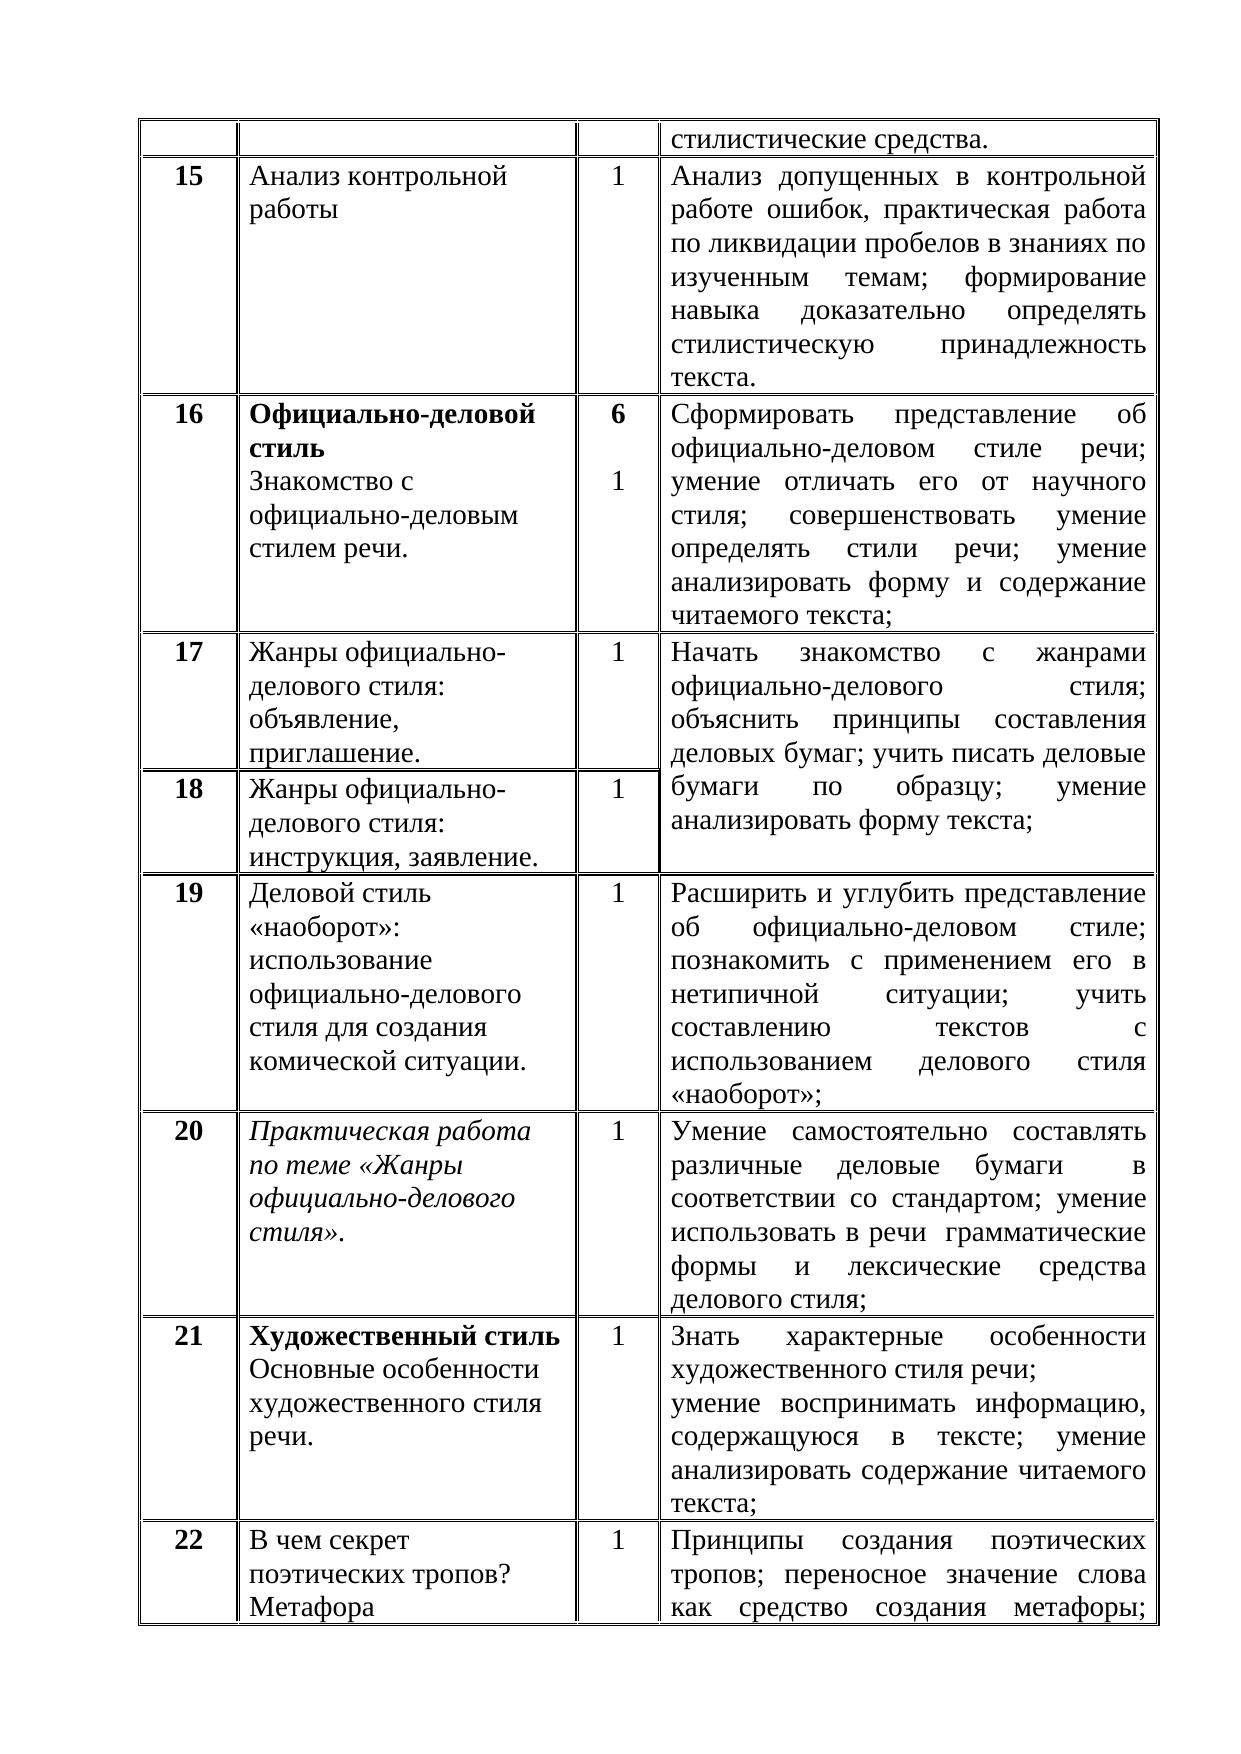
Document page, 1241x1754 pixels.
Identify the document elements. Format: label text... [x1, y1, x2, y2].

table_cell Деловой стиль «наоборот»: использование официально-делового стиля для создания комической ситуации. [240, 876, 575, 1110]
table_cell Жанры официально-делового стиля: объявление, приглашение. [240, 634, 575, 768]
table_cell 14 [141, 121, 238, 155]
table_cell Сформировать представление об официально-деловом стиле речи; умение отличать его от научного стиля; совершенствовать умение определять стили речи; умение анализировать форму и содержание читаемого текста; [661, 393, 1156, 631]
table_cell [659, 119, 1156, 155]
table_cell 19 [141, 872, 237, 1110]
table_cell 1 [579, 1113, 658, 1315]
table_cell 6 1 [579, 396, 658, 631]
table_cell Анализ контрольной работы [240, 158, 575, 393]
table_cell 16 [141, 393, 237, 631]
table_cell 1 [579, 634, 658, 768]
table_cell 21 [141, 1315, 236, 1519]
table_cell 1 [579, 772, 658, 872]
table_cell Расширить и углубить представление об официально-деловом стиле; познакомить с применением его в нетипичной ситуации; учить составлению текстов с использованием делового стиля «наоборот»; [661, 872, 1156, 1110]
table_cell Практическая работа по теме «Жанры официально-делового стиля». [240, 1113, 575, 1315]
table_cell Знать характерные особенности художественного стиля речи; умение воспринимать информацию, содержащуюся в тексте; умение анализировать содержание читаемого текста; [661, 1315, 1156, 1519]
table_cell 15 [141, 155, 237, 393]
table_cell Контрольная работа [238, 121, 577, 155]
table_cell Умение самостоятельно составлять различные деловые бумаги в соответствии со стандартом; умение использовать в речи грамматические формы и лексические средства делового стиля; [661, 1110, 1156, 1315]
table_cell Анализ допущенных в контрольной работе ошибок, практическая работа по ликвидации пробелов в знаниях по изученным темам; формирование навыка доказательно определять стилистическую принадлежность текста. [661, 155, 1156, 393]
table_cell 1 [577, 1522, 659, 1623]
table_cell 18 [140, 768, 238, 872]
table_cell 1 [579, 876, 658, 1110]
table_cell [659, 1519, 1156, 1623]
table_cell 1 [577, 121, 659, 155]
table_cell Официально-деловой стиль Знакомство с официально-деловым стилем речи. [240, 396, 575, 631]
table_cell 1 [579, 158, 658, 393]
table_cell Художественный стиль Основные особенности художественного стиля речи. [240, 1318, 575, 1519]
table_cell 17 [141, 631, 237, 768]
table_cell Жанры официально-делового стиля: инструкция, заявление. [240, 772, 575, 872]
table_cell 20 [141, 1110, 237, 1315]
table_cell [238, 1522, 577, 1623]
table_cell 1 [579, 1318, 658, 1519]
table_cell Начать знакомство с жанрами официально-делового стиля; объяснить принципы составления деловых бумаг; учить писать деловые бумаги по образцу; умение анализировать форму текста; [661, 631, 1156, 872]
table_cell 22 [141, 1519, 238, 1623]
